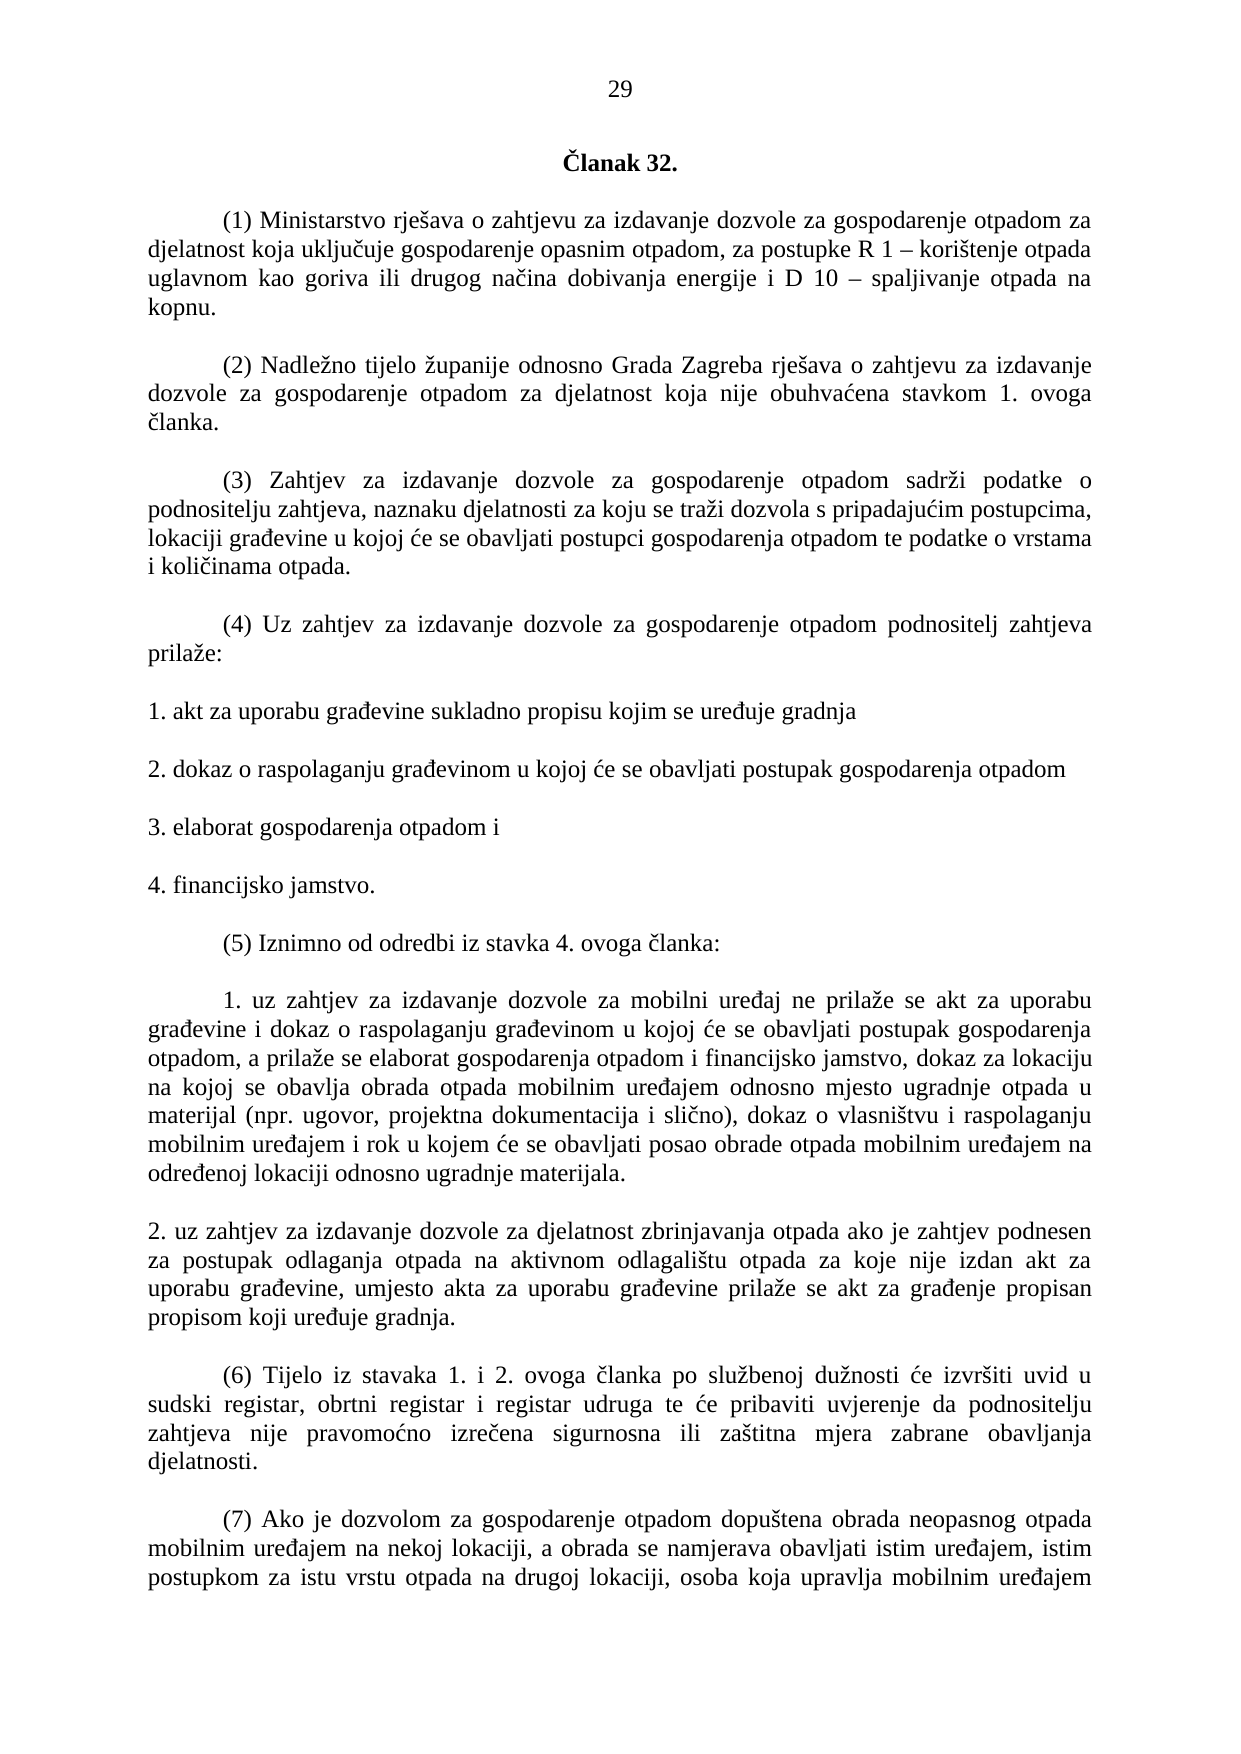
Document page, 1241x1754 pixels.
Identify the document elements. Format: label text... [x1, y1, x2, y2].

text 4. financijsko jamstvo. [148, 870, 1093, 898]
text (5) Iznimno od odredbi iz stavka 4. ovoga članka: [148, 928, 1093, 956]
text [148, 1504, 1093, 1591]
text (1) Ministarstvo rješava o zahtjevu za izdavanje dozvole za gospodarenje otpadom za djelatnost koja uključuje gospodarenje opasnim otpadom, za postupke R 1 – korištenje otpada uglavnom kao goriva ili drugog načina dobivanja energije i D 10 – spaljivanje otpada na kopnu. [148, 206, 1093, 321]
text (3) Zahtjev za izdavanje dozvole za gospodarenje otpadom sadrži podatke o podnositelju zahtjeva, naznaku djelatnosti za koju se traži dozvola s pripadajućim postupcima, lokaciji građevine u kojoj će se obavljati postupci gospodarenja otpadom te podatke o vrstama i količinama otpada. [148, 465, 1093, 580]
text 1. akt za uporabu građevine sukladno propisu kojim se uređuje gradnja [148, 696, 1093, 725]
text (6) Tijelo iz stavaka 1. i 2. ovoga članka po službenoj dužnosti će izvršiti uvid u sudski registar, obrtni registar i registar udruga te će pribaviti uvjerenje da podnositelju zahtjeva nije pravomoćno izrečena sigurnosna ili zaštitna mjera zabrane obavljanja djelatnosti. [148, 1360, 1093, 1475]
text (4) Uz zahtjev za izdavanje dozvole za gospodarenje otpadom podnositelj zahtjeva prilaže: [148, 609, 1093, 667]
text 3. elaborat gospodarenja otpadom i [148, 812, 1093, 841]
text Članak 32. [148, 148, 1093, 176]
text 2. dokaz o raspolaganju građevinom u kojoj će se obavljati postupak gospodarenja otpadom [148, 754, 1093, 783]
text 2. uz zahtjev za izdavanje dozvole za djelatnost zbrinjavanja otpada ako je zahtjev podnesen za postupak odlaganja otpada na aktivnom odlagalištu otpada za koje nije izdan akt za uporabu građevine, umjesto akta za uporabu građevine prilaže se akt za građenje propisan propisom koji uređuje gradnja. [148, 1216, 1093, 1331]
text (2) Nadležno tijelo županije odnosno Grada Zagreba rješava o zahtjevu za izdavanje dozvole za gospodarenje otpadom za djelatnost koja nije obuhvaćena stavkom 1. ovoga članka. [148, 350, 1093, 436]
text 1. uz zahtjev za izdavanje dozvole za mobilni uređaj ne prilaže se akt za uporabu građevine i dokaz o raspolaganju građevinom u kojoj će se obavljati postupak gospodarenja otpadom, a prilaže se elaborat gospodarenja otpadom i financijsko jamstvo, dokaz za lokaciju na kojoj se obavlja obrada otpada mobilnim uređajem odnosno mjesto ugradnje otpada u materijal (npr. ugovor, projektna dokumentacija i slično), dokaz o vlasništvu i raspolaganju mobilnim uređajem i rok u kojem će se obavljati posao obrade otpada mobilnim uređajem na određenoj lokaciji odnosno ugradnje materijala. [148, 986, 1093, 1187]
